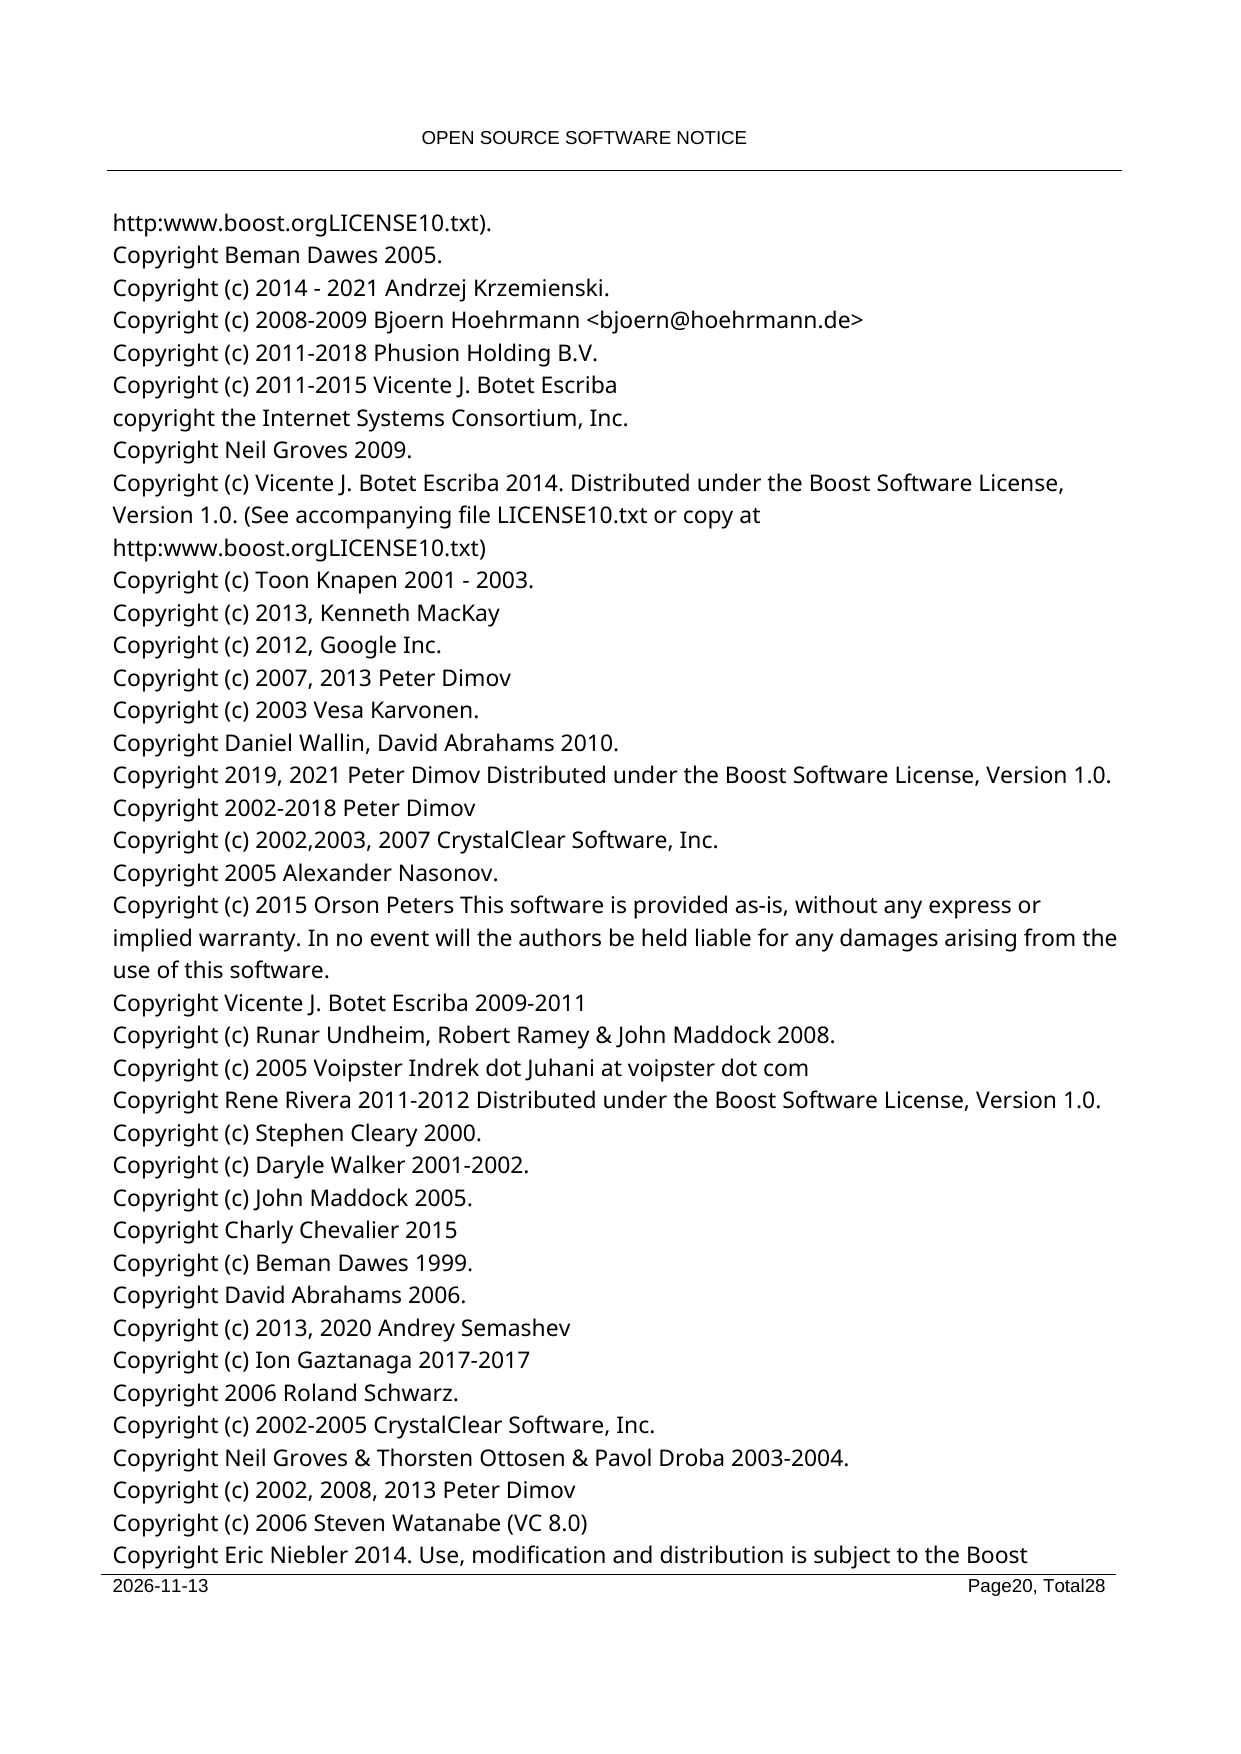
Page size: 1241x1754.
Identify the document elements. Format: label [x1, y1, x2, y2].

text [112, 206, 1128, 1571]
